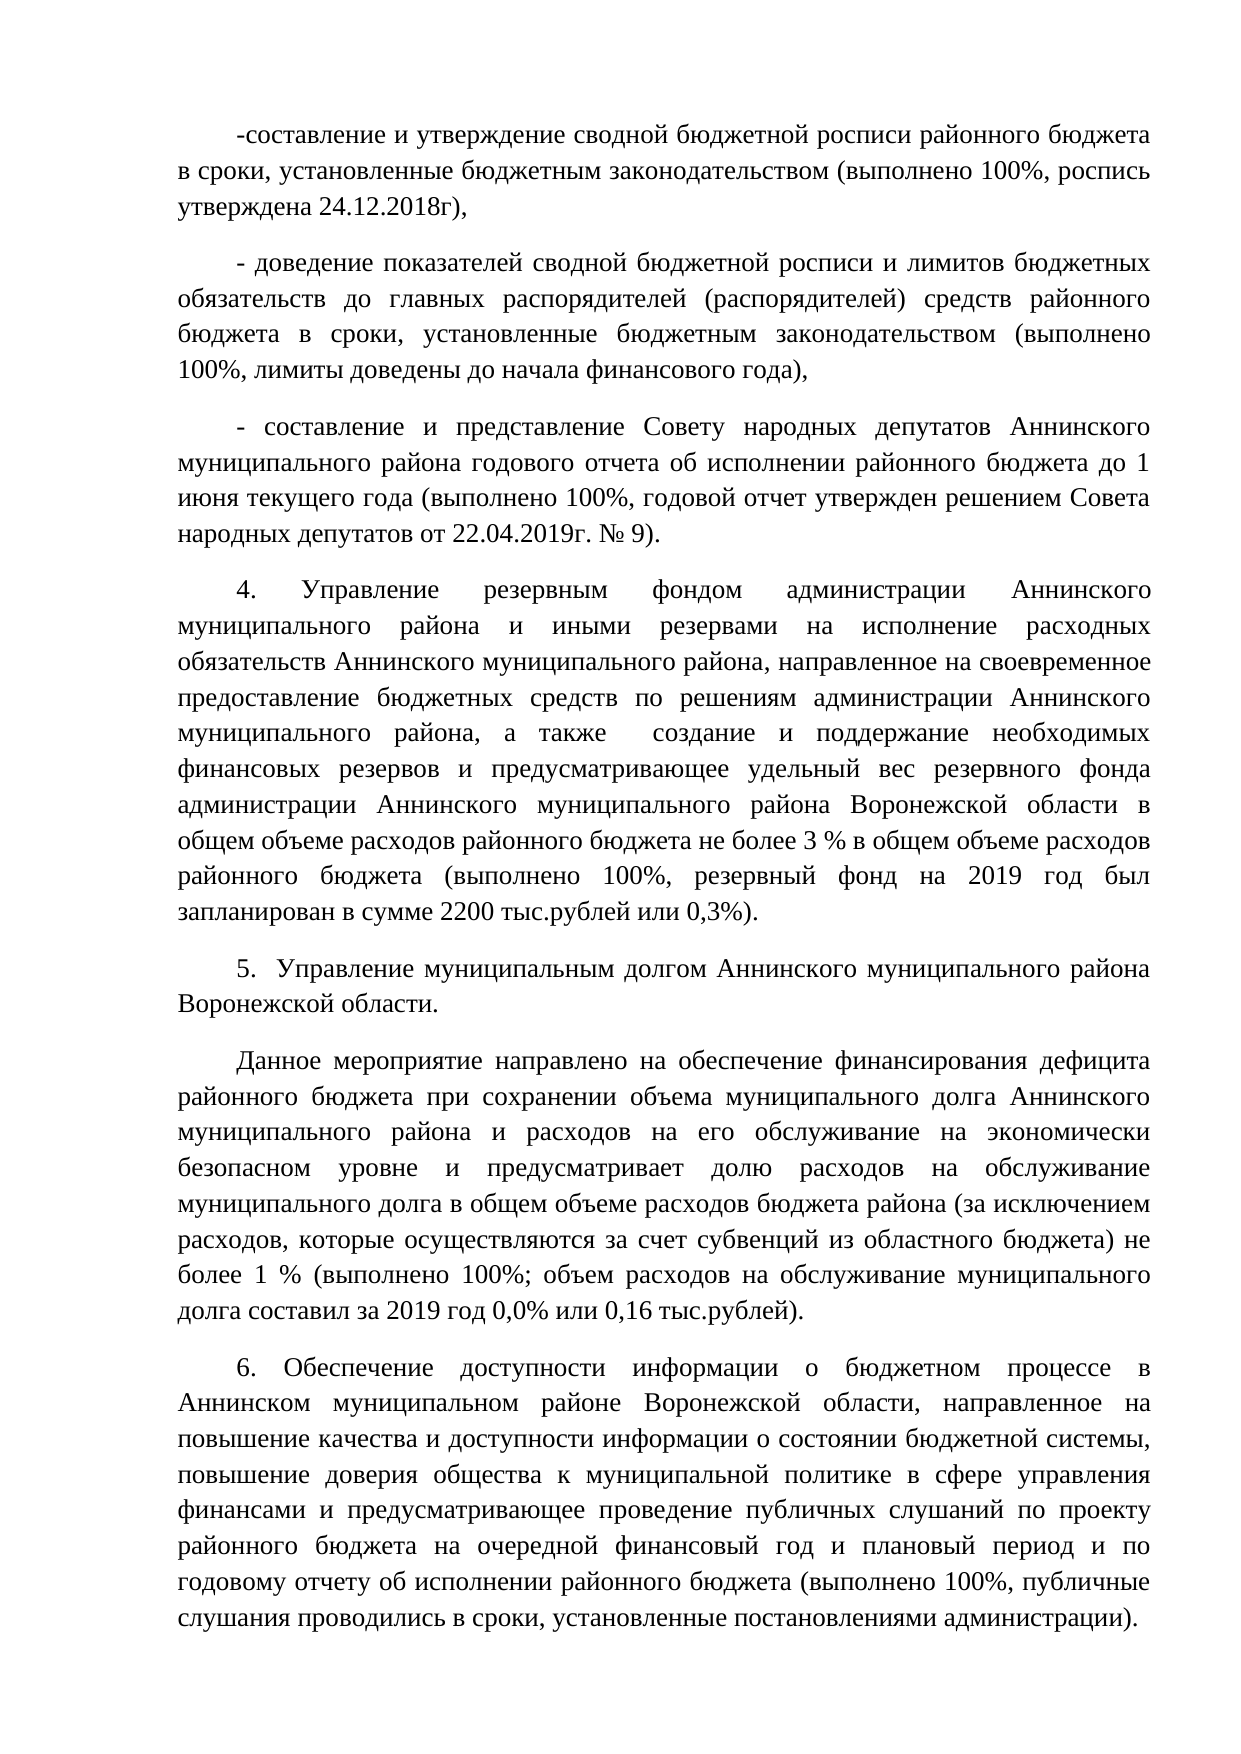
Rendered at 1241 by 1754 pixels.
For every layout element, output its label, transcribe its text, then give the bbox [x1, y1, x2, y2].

text - доведение показателей сводной бюджетной росписи и лимитов бюджетных обязательств до главных распорядителей (распорядителей) средств районного бюджета в сроки, установленные бюджетным законодательством (выполнено 100%, лимиты доведены до начала финансового года), [177, 246, 1152, 384]
text Данное мероприятие направлено на обеспечение финансирования дефицита районного бюджета при сохранении объема муниципального долга Аннинского муниципального района и расходов на его обслуживание на экономически безопасном уровне и предусматривает долю расходов на обслуживание муниципального долга в общем объеме расходов бюджета района (за исключением расходов, которые осуществляются за счет субвенций из областного бюджета) не более 1 % (выполнено 100%; объем расходов на обслуживание муниципального долга составил за 2019 год 0,0% или 0,16 тыс.рублей). [177, 1044, 1152, 1325]
text -составление и утверждение сводной бюджетной росписи районного бюджета в сроки, установленные бюджетным законодательством (выполнено 100%, роспись утверждена 24.12.2018г), [177, 118, 1152, 221]
text 4. Управление резервным фондом администрации Аннинского муниципального района и иными резервами на исполнение расходных обязательств Аннинского муниципального района, направленное на своевременное предоставление бюджетных средств по решениям администрации Аннинского муниципального района, а также создание и поддержание необходимых финансовых резервов и предусматривающее удельный вес резервного фонда администрации Аннинского муниципального района Воронежской области в общем объеме расходов районного бюджета не более 3 % в общем объеме расходов районного бюджета (выполнено 100%, резервный фонд на 2019 год был запланирован в сумме 2200 тыс.рублей или 0,3%). [177, 574, 1152, 926]
text - составление и представление Совету народных депутатов Аннинского муниципального района годового отчета об исполнении районного бюджета до 1 июня текущего года (выполнено 100%, годовой отчет утвержден решением Совета народных депутатов от 22.04.2019г. № 9). [177, 410, 1152, 548]
text 6. Обеспечение доступности информации о бюджетном процессе в Аннинском муниципальном районе Воронежской области, направленное на повышение качества и доступности информации о состоянии бюджетной системы, повышение доверия общества к муниципальной политике в сфере управления финансами и предусматривающее проведение публичных слушаний по проекту районного бюджета на очередной финансовый год и плановый период и по годовому отчету об исполнении районного бюджета (выполнено 100%, публичные слушания проводились в сроки, установленные постановлениями администрации). [177, 1351, 1152, 1632]
text 5. Управление муниципальным долгом Аннинского муниципального района Воронежской области. [177, 952, 1152, 1019]
